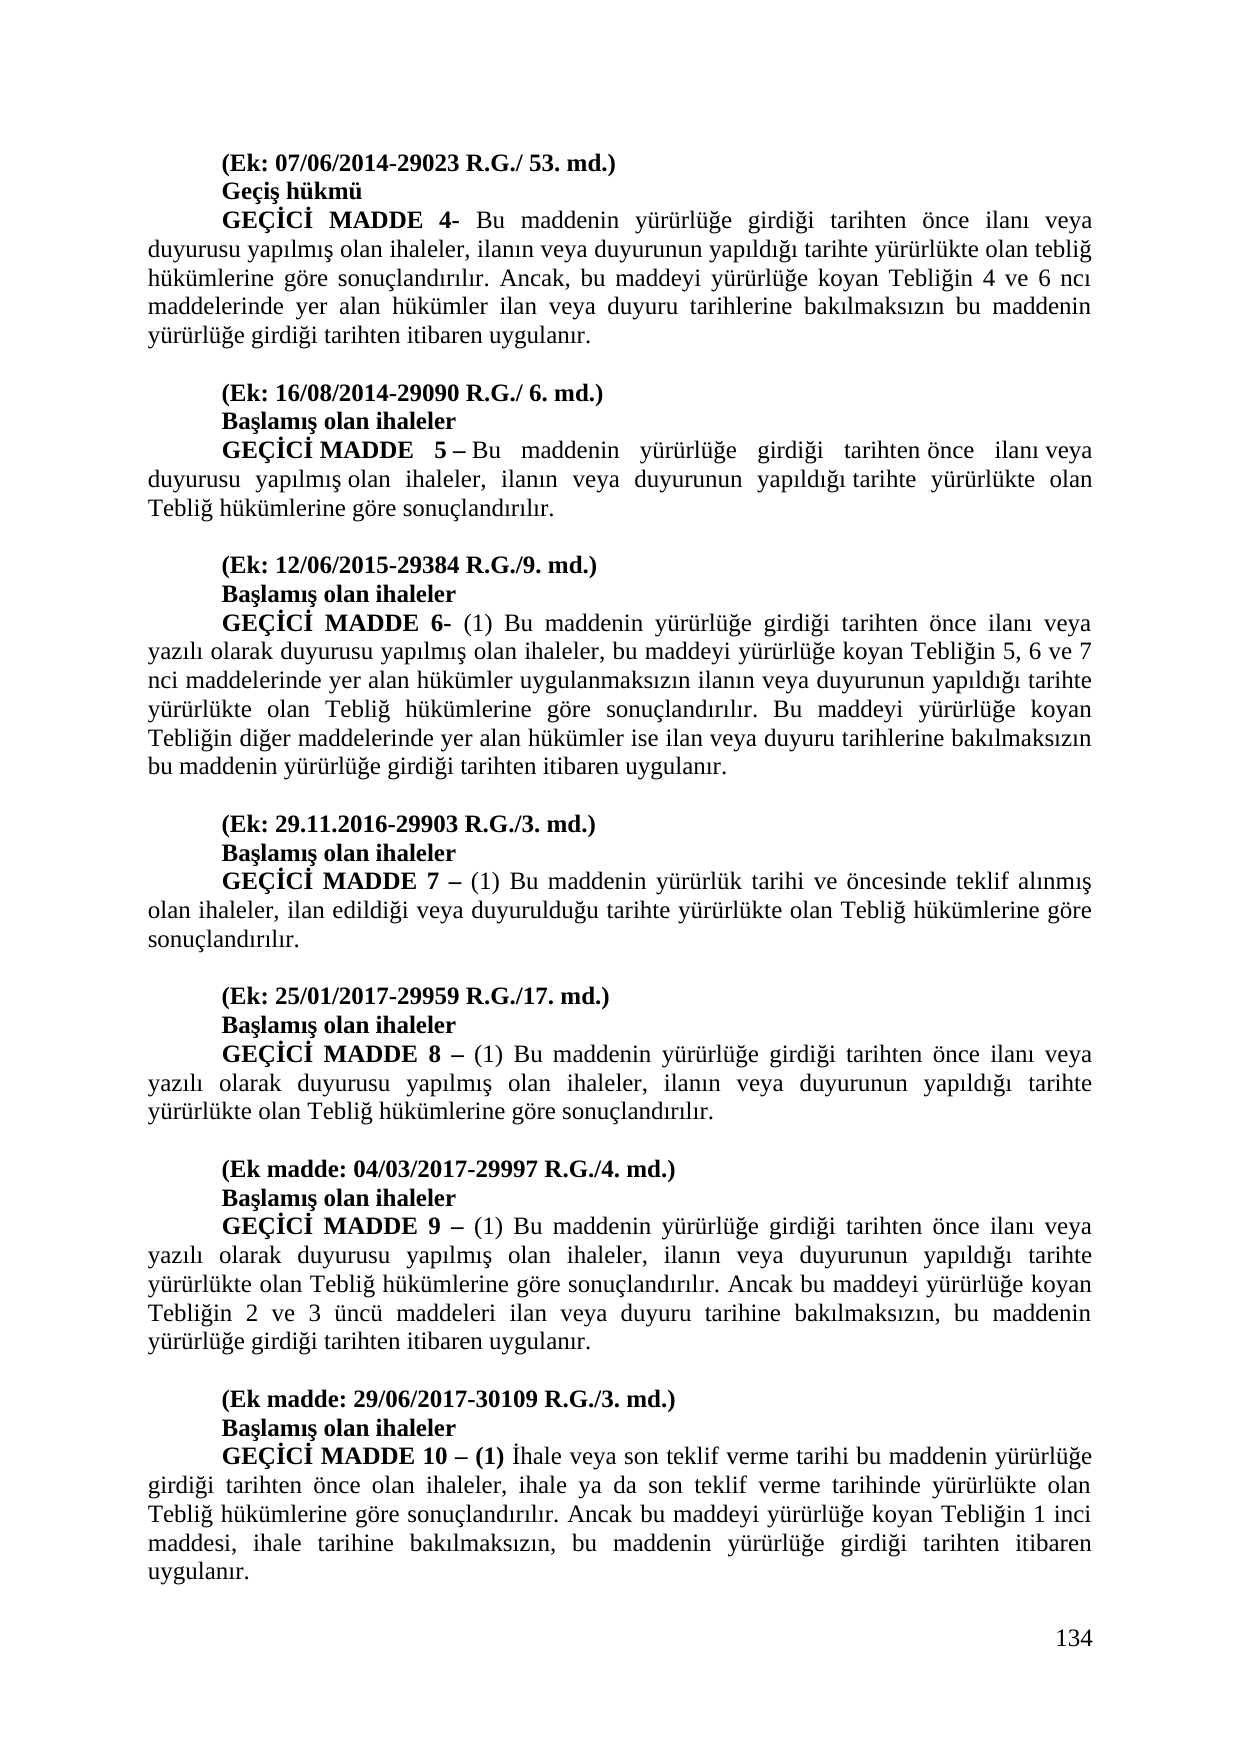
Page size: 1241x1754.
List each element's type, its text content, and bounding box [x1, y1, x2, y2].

subtitle Geçiş hükmü [148, 176, 1092, 205]
text GEÇİCİ MADDE 5 – Bu maddenin yürürlüğe girdiği tarihten önce ilanı veya duyurusu yapılmış olan ihaleler, ilanın veya duyurunun yapıldığı tarihte yürürlükte olan Tebliğ hükümlerine göre sonuçlandırılır. [148, 435, 1092, 521]
subtitle (Ek: 07/06/2014-29023 R.G./ 53. md.) [148, 148, 1092, 176]
text GEÇİCİ MADDE 8 – (1) Bu maddenin yürürlüğe girdiği tarihten önce ilanı veya yazılı olarak duyurusu yapılmış olan ihaleler, ilanın veya duyurunun yapıldığı tarihte yürürlükte olan Tebliğ hükümlerine göre sonuçlandırılır. [148, 1039, 1092, 1125]
subtitle (Ek: 29.11.2016-29903 R.G./3. md.) [148, 809, 1092, 838]
subtitle Başlamış olan ihaleler [148, 579, 1092, 608]
subtitle (Ek: 16/08/2014-29090 R.G./ 6. md.) [148, 378, 1092, 406]
subtitle (Ek: 25/01/2017-29959 R.G./17. md.) [148, 981, 1092, 1010]
subtitle Başlamış olan ihaleler [148, 406, 1092, 435]
text GEÇİCİ MADDE 9 – (1) Bu maddenin yürürlüğe girdiği tarihten önce ilanı veya yazılı olarak duyurusu yapılmış olan ihaleler, ilanın veya duyurunun yapıldığı tarihte yürürlükte olan Tebliğ hükümlerine göre sonuçlandırılır. Ancak bu maddeyi yürürlüğe koyan Tebliğin 2 ve 3 üncü maddeleri ilan veya duyuru tarihine bakılmaksızın, bu maddenin yürürlüğe girdiği tarihten itibaren uygulanır. [148, 1211, 1092, 1355]
subtitle Başlamış olan ihaleler [148, 838, 1092, 866]
subtitle Başlamış olan ihaleler [148, 1183, 1092, 1211]
subtitle Başlamış olan ihaleler [148, 1413, 1092, 1441]
subtitle (Ek: 12/06/2015-29384 R.G./9. md.) [148, 550, 1092, 579]
text GEÇİCİ MADDE 10 – (1) İhale veya son teklif verme tarihi bu maddenin yürürlüğe girdiği tarihten önce olan ihaleler, ihale ya da son teklif verme tarihinde yürürlükte olan Tebliğ hükümlerine göre sonuçlandırılır. Ancak bu maddeyi yürürlüğe koyan Tebliğin 1 inci maddesi, ihale tarihine bakılmaksızın, bu maddenin yürürlüğe girdiği tarihten itibaren uygulanır. [148, 1441, 1092, 1585]
subtitle (Ek madde: 04/03/2017-29997 R.G./4. md.) [148, 1154, 1092, 1183]
text GEÇİCİ MADDE 6- (1) Bu maddenin yürürlüğe girdiği tarihten önce ilanı veya yazılı olarak duyurusu yapılmış olan ihaleler, bu maddeyi yürürlüğe koyan Tebliğin 5, 6 ve 7 nci maddelerinde yer alan hükümler uygulanmaksızın ilanın veya duyurunun yapıldığı tarihte yürürlükte olan Tebliğ hükümlerine göre sonuçlandırılır. Bu maddeyi yürürlüğe koyan Tebliğin diğer maddelerinde yer alan hükümler ise ilan veya duyuru tarihlerine bakılmaksızın bu maddenin yürürlüğe girdiği tarihten itibaren uygulanır. [148, 608, 1092, 780]
subtitle Başlamış olan ihaleler [148, 1010, 1092, 1039]
text GEÇİCİ MADDE 4- Bu maddenin yürürlüğe girdiği tarihten önce ilanı veya duyurusu yapılmış olan ihaleler, ilanın veya duyurunun yapıldığı tarihte yürürlükte olan tebliğ hükümlerine göre sonuçlandırılır. Ancak, bu maddeyi yürürlüğe koyan Tebliğin 4 ve 6 ncı maddelerinde yer alan hükümler ilan veya duyuru tarihlerine bakılmaksızın bu maddenin yürürlüğe girdiği tarihten itibaren uygulanır. [148, 205, 1092, 349]
subtitle (Ek madde: 29/06/2017-30109 R.G./3. md.) [148, 1384, 1092, 1413]
text GEÇİCİ MADDE 7 – (1) Bu maddenin yürürlük tarihi ve öncesinde teklif alınmış olan ihaleler, ilan edildiği veya duyurulduğu tarihte yürürlükte olan Tebliğ hükümlerine göre sonuçlandırılır. [148, 866, 1092, 953]
